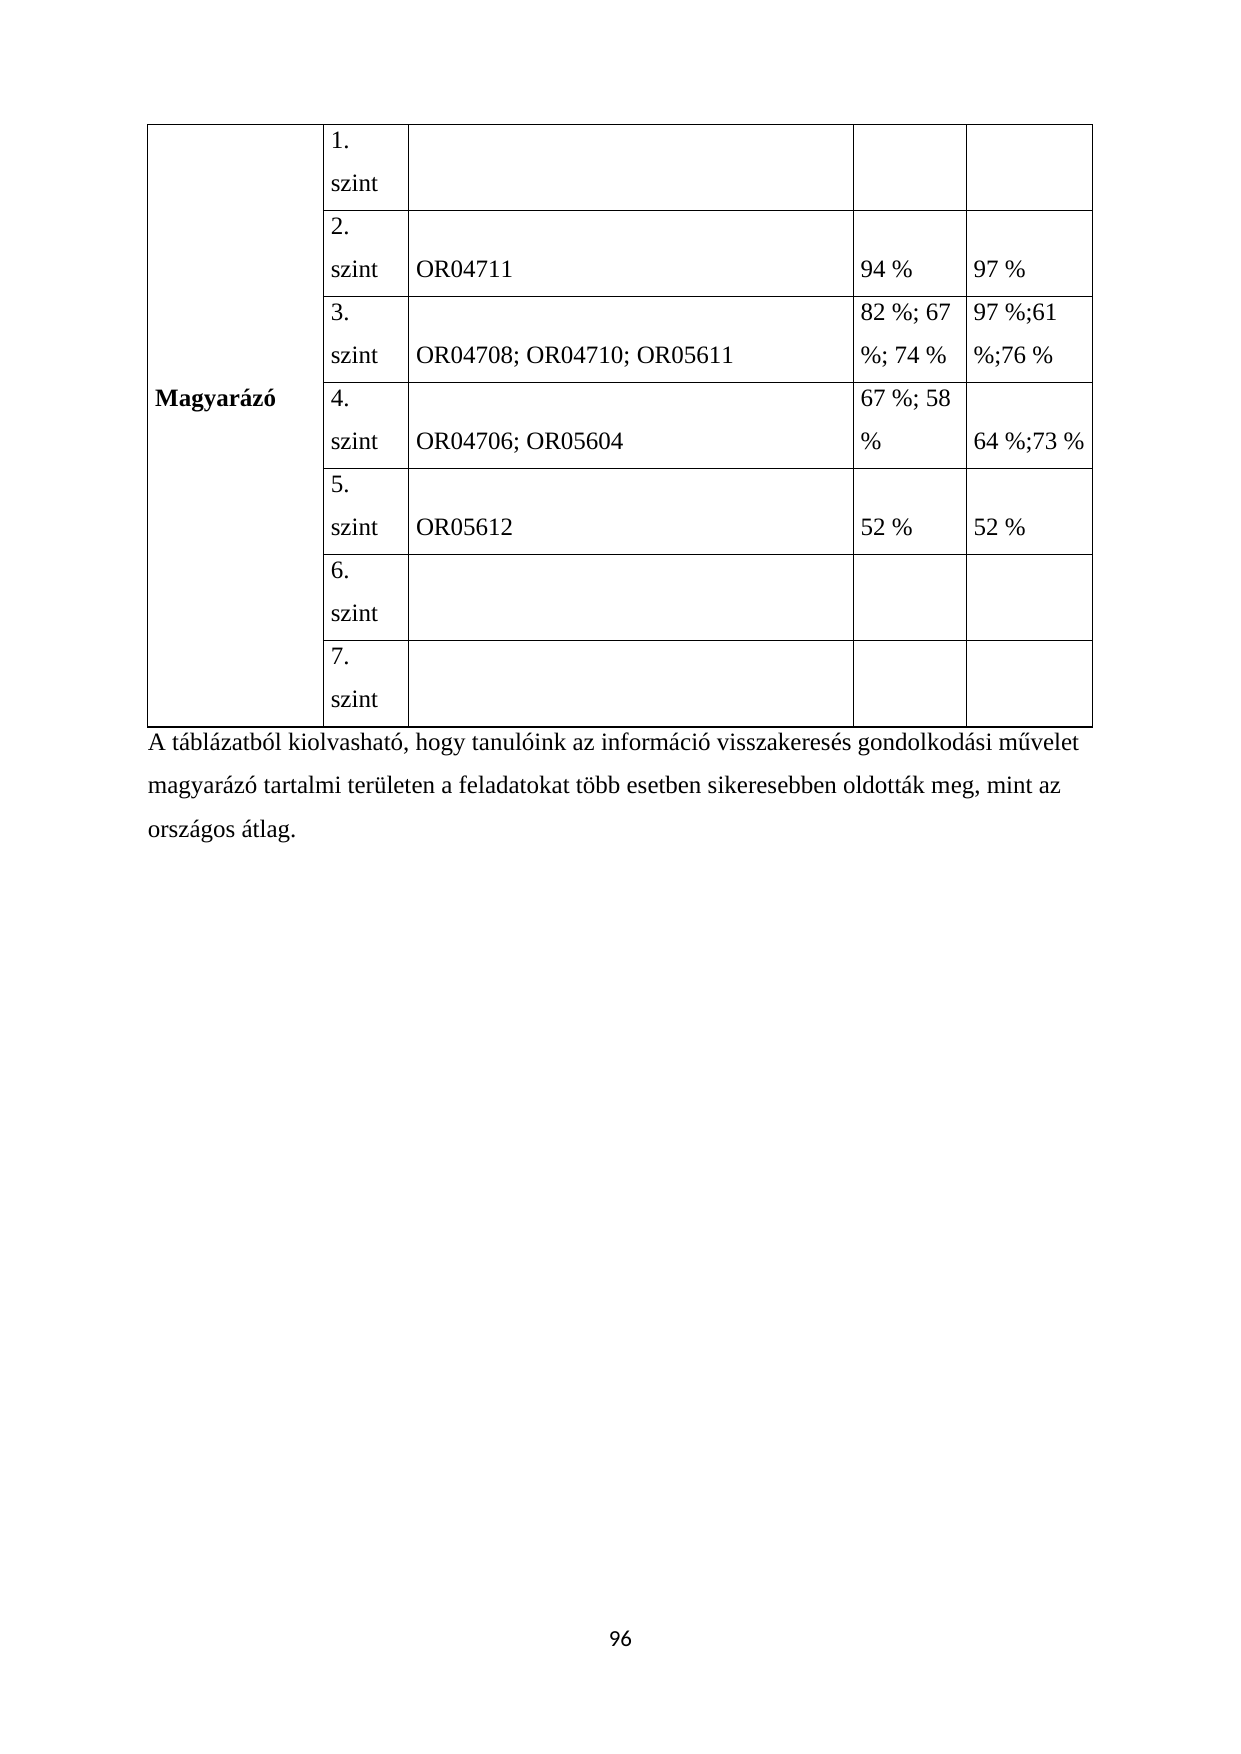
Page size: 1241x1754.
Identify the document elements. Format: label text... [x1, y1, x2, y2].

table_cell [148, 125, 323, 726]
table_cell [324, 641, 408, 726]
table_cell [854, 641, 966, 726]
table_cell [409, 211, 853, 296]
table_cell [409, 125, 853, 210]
text A táblázatból kiolvasható, hogy tanulóink az információ visszakeresés gondolkodási művelet magyarázó tartalmi területen a feladatokat több esetben sikeresebben oldották meg, mint az országos átlag. [148, 728, 1092, 842]
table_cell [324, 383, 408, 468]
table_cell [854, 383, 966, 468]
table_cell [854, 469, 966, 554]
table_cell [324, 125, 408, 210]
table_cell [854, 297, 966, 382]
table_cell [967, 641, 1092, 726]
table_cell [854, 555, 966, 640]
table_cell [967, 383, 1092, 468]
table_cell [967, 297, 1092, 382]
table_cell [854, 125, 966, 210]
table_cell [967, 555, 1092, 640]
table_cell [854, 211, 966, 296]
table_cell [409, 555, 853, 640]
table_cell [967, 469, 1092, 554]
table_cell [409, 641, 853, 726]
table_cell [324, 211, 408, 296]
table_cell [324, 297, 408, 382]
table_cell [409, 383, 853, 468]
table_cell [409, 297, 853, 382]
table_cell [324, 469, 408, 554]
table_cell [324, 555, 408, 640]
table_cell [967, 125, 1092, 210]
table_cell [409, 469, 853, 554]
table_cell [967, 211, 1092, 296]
